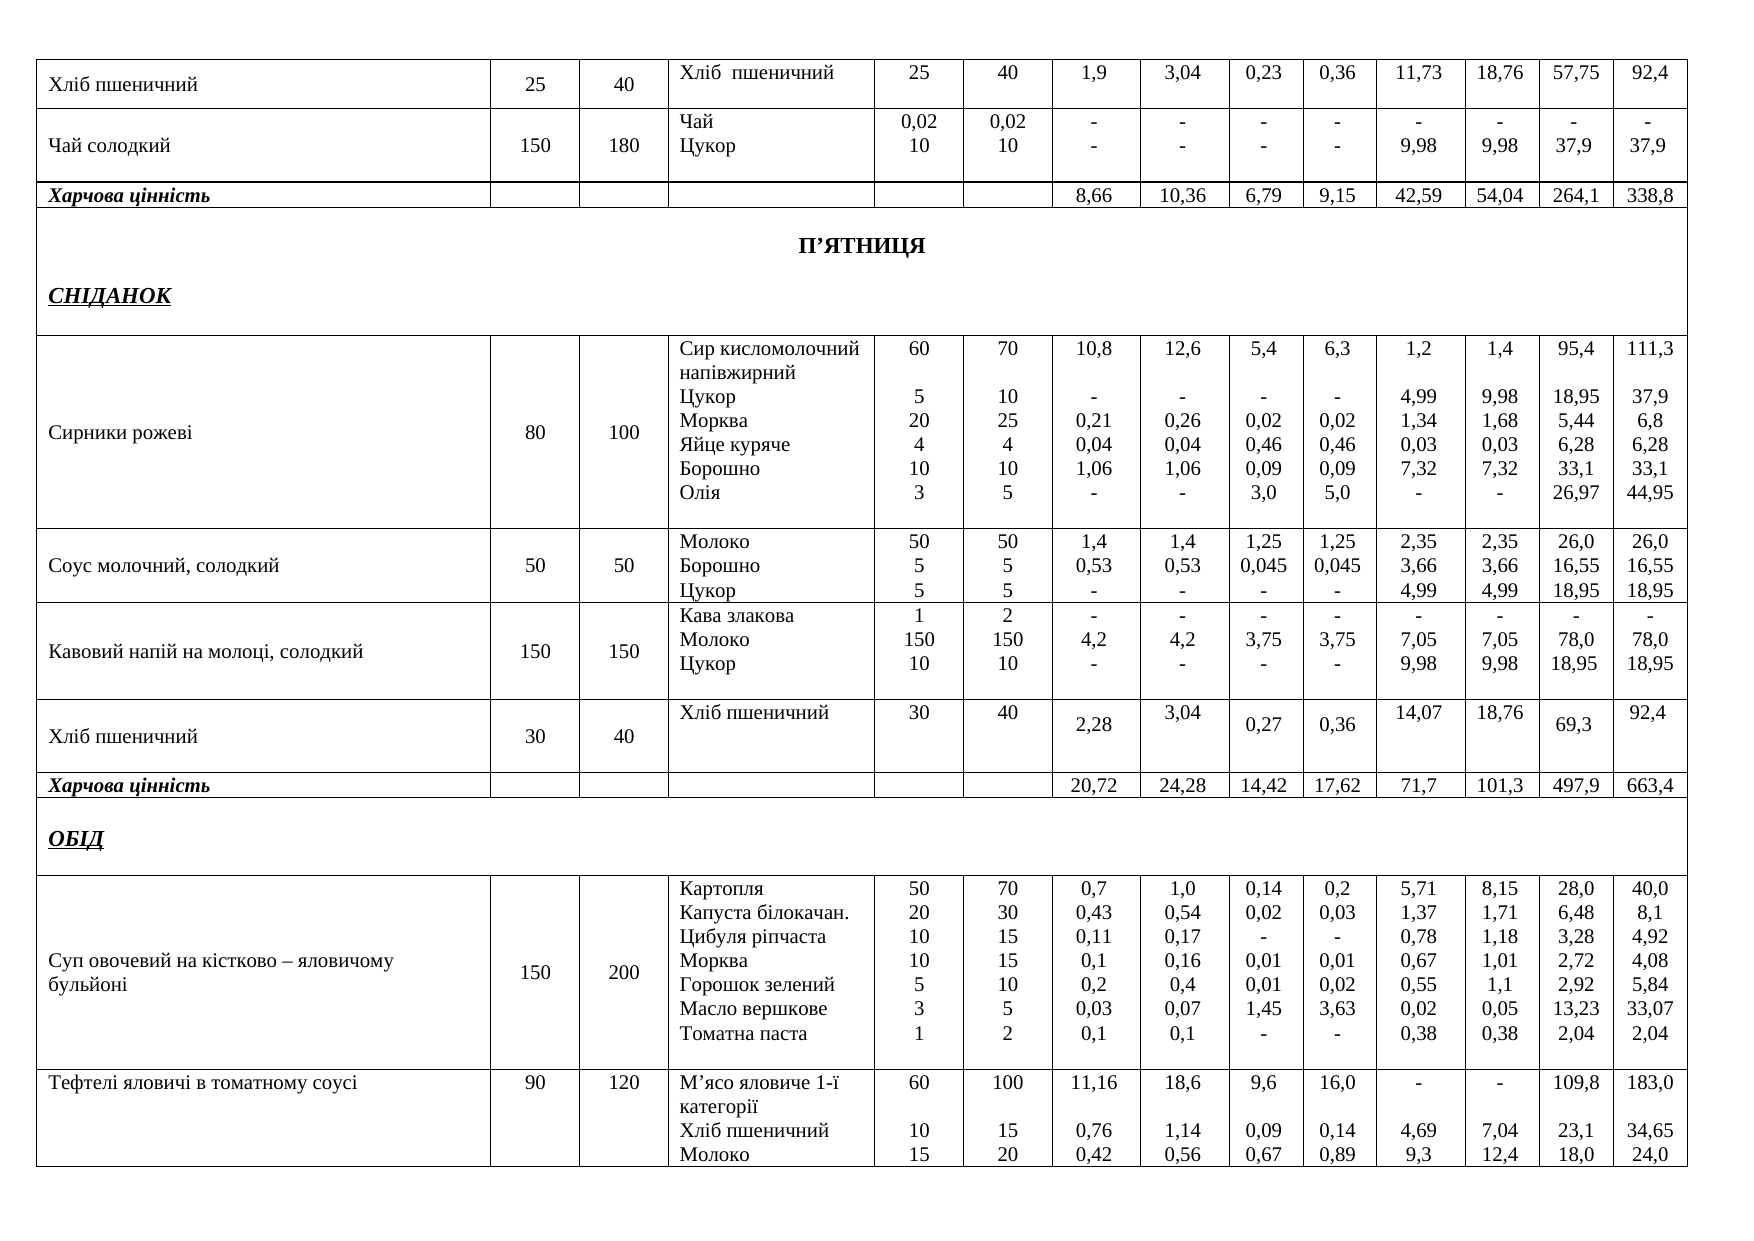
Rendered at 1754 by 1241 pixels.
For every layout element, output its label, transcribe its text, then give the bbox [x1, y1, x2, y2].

table_cell Сир кисломолочний напівжирний Цукор Морква Яйце куряче Борошно Олія [669, 336, 874, 528]
table_cell 2,35 3,66 4,99 [1466, 529, 1539, 602]
table_cell 40 [580, 700, 668, 772]
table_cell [1540, 1070, 1613, 1166]
table_cell - 4,2 - [1053, 603, 1140, 699]
table_cell 25 [491, 60, 579, 108]
table_cell 663,4 [1614, 773, 1687, 797]
table_cell 0,27 [1230, 700, 1303, 772]
table_cell 40 [964, 700, 1052, 772]
table_cell [491, 183, 579, 207]
table_cell 1,25 0,045 - [1304, 529, 1376, 602]
table_cell 0,14 0,02 - 0,01 0,01 1,45 - [1230, 876, 1303, 1068]
table_cell 2,35 3,66 4,99 [1377, 529, 1465, 602]
table_cell П’ЯТНИЦЯ СНІДАНОК [37, 208, 1687, 335]
table_cell Чай Цукор [669, 109, 874, 181]
table_cell 54,04 [1466, 183, 1539, 207]
table_cell 80 [491, 336, 579, 528]
table_cell 100 15 20 10 5 5 2 [964, 1070, 1052, 1166]
table_cell 101,3 [1466, 773, 1539, 797]
table_cell [964, 183, 1052, 207]
table_cell [580, 773, 668, 797]
table_cell [580, 183, 668, 207]
table_cell 8,15 1,71 1,18 1,01 1,1 0,05 0,38 [1466, 876, 1539, 1068]
table_cell 5,71 1,37 0,78 0,67 0,55 0,02 0,38 [1377, 876, 1465, 1068]
table_cell 0,23 [1230, 60, 1303, 108]
table_cell 0,36 [1304, 700, 1376, 772]
table_cell 90 [491, 1070, 579, 1166]
table_cell - 78,0 18,95 [1614, 603, 1687, 699]
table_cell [1377, 1070, 1465, 1166]
table_cell 5,4 - 0,02 0,46 0,09 3,0 [1230, 336, 1303, 528]
table_cell - 7,05 9,98 [1466, 603, 1539, 699]
table_cell - 78,0 18,95 [1540, 603, 1613, 699]
table_cell 11,73 [1377, 60, 1465, 108]
table_cell 14,42 [1230, 773, 1303, 797]
table_cell 40 [964, 60, 1052, 108]
table_cell 14,07 [1377, 700, 1465, 772]
table_cell 92,4 [1614, 60, 1687, 108]
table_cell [1466, 1070, 1539, 1166]
table_cell 60 5 20 4 10 3 [875, 336, 963, 528]
table_cell 1,4 9,98 1,68 0,03 7,32 - [1466, 336, 1539, 528]
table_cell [1141, 1070, 1229, 1166]
table_cell Молоко Борошно Цукор [669, 529, 874, 602]
table_cell Сирники рожеві [37, 336, 490, 528]
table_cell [1230, 1070, 1303, 1166]
table_cell 28,0 6,48 3,28 2,72 2,92 13,23 2,04 [1540, 876, 1613, 1068]
table_cell 3,04 [1141, 700, 1229, 772]
table_cell 42,59 [1377, 183, 1465, 207]
table_cell Чай солодкий [37, 109, 490, 181]
table_cell 20,72 [1053, 773, 1140, 797]
table_cell 120 [580, 1070, 668, 1166]
table_cell 150 [491, 876, 579, 1068]
table_cell 0,02 10 [964, 109, 1052, 181]
table_cell 6,79 [1230, 183, 1303, 207]
table_cell Суп овочевий на кістково – яловичому бульйоні [37, 876, 490, 1068]
table_cell [669, 183, 874, 207]
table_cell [669, 1070, 874, 1166]
table_cell Харчова цінність [37, 773, 490, 797]
table_cell 17,62 [1304, 773, 1376, 797]
table_cell 69,3 [1540, 700, 1613, 772]
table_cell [1304, 1070, 1376, 1166]
table_cell 9,15 [1304, 183, 1376, 207]
table_cell 0,36 [1304, 60, 1376, 108]
table_cell 50 [491, 529, 579, 602]
table_cell 60 10 15 5 3 3 1 [875, 1070, 963, 1166]
table_cell 111,3 37,9 6,8 6,28 33,1 44,95 [1614, 336, 1687, 528]
table_cell - 37,9 [1540, 109, 1613, 181]
table_cell 3,04 [1141, 60, 1229, 108]
table_cell 150 [491, 109, 579, 181]
table_cell Картопля Капуста білокачан. Цибуля ріпчаста Морква Горошок зелений Масло вершкове Томатна паста [669, 876, 874, 1068]
table_cell - 4,2 - [1141, 603, 1229, 699]
table_cell 71,7 [1377, 773, 1465, 797]
table_cell 26,0 16,55 18,95 [1614, 529, 1687, 602]
table_cell 18,76 [1466, 700, 1539, 772]
table_cell Соус молочний, солодкий [37, 529, 490, 602]
table_cell 497,9 [1540, 773, 1613, 797]
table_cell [1614, 1070, 1687, 1166]
table_cell [669, 773, 874, 797]
table_cell 338,8 [1614, 183, 1687, 207]
table_cell [964, 773, 1052, 797]
table_cell 200 [580, 876, 668, 1068]
table_cell 10,36 [1141, 183, 1229, 207]
table_cell 150 [580, 603, 668, 699]
table_cell Кавовий напій на молоці, солодкий [37, 603, 490, 699]
table_cell - 9,98 [1377, 109, 1465, 181]
table_cell 18,76 [1466, 60, 1539, 108]
table_cell [875, 773, 963, 797]
table_cell - 3,75 - [1304, 603, 1376, 699]
table_cell 30 [491, 700, 579, 772]
table_cell 1,0 0,54 0,17 0,16 0,4 0,07 0,1 [1141, 876, 1229, 1068]
table_cell 8,66 [1053, 183, 1140, 207]
table_cell 180 [580, 109, 668, 181]
table_cell 40,0 8,1 4,92 4,08 5,84 33,07 2,04 [1614, 876, 1687, 1068]
table_cell 95,4 18,95 5,44 6,28 33,1 26,97 [1540, 336, 1613, 528]
table_cell 57,75 [1540, 60, 1613, 108]
table_cell 10,8 - 0,21 0,04 1,06 - [1053, 336, 1140, 528]
table_cell 100 [580, 336, 668, 528]
table_cell 50 [580, 529, 668, 602]
table_cell - 7,05 9,98 [1377, 603, 1465, 699]
table_cell 50 5 5 [875, 529, 963, 602]
table_cell Хліб пшеничний [669, 700, 874, 772]
table_cell 6,3 - 0,02 0,46 0,09 5,0 [1304, 336, 1376, 528]
table_cell Хліб пшеничний [37, 60, 490, 108]
table_cell 50 5 5 [964, 529, 1052, 602]
table_cell - - [1141, 109, 1229, 181]
table_cell Хліб пшеничний [37, 700, 490, 772]
table_cell 0,02 10 [875, 109, 963, 181]
table_cell 2 150 10 [964, 603, 1052, 699]
table_cell 50 20 10 10 5 3 1 [875, 876, 963, 1068]
table_cell - 37,9 [1614, 109, 1687, 181]
table_cell 70 30 15 15 10 5 2 [964, 876, 1052, 1068]
table_cell 12,6 - 0,26 0,04 1,06 - [1141, 336, 1229, 528]
table_cell 40 [580, 60, 668, 108]
table_cell 1,25 0,045 - [1230, 529, 1303, 602]
table_cell - - [1304, 109, 1376, 181]
table_cell - 3,75 - [1230, 603, 1303, 699]
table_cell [1053, 1070, 1140, 1166]
table_cell Харчова цінність [37, 183, 490, 207]
table_cell ОБІД [37, 798, 1687, 875]
table_cell 1,9 [1053, 60, 1140, 108]
table_cell 2,28 [1053, 700, 1140, 772]
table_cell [37, 1070, 490, 1166]
table_cell 150 [491, 603, 579, 699]
table_cell 30 [875, 700, 963, 772]
table_cell 70 10 25 4 10 5 [964, 336, 1052, 528]
table_cell - 9,98 [1466, 109, 1539, 181]
table_cell - - [1053, 109, 1140, 181]
table_cell 1,4 0,53 - [1053, 529, 1140, 602]
table_cell 0,2 0,03 - 0,01 0,02 3,63 - [1304, 876, 1376, 1068]
table_cell 1,2 4,99 1,34 0,03 7,32 - [1377, 336, 1465, 528]
table_cell 24,28 [1141, 773, 1229, 797]
table_cell 92,4 [1614, 700, 1687, 772]
table_cell Кава злакова Молоко Цукор [669, 603, 874, 699]
table_cell 0,7 0,43 0,11 0,1 0,2 0,03 0,1 [1053, 876, 1140, 1068]
table_cell Хліб пшеничний [669, 60, 874, 108]
table_cell 26,0 16,55 18,95 [1540, 529, 1613, 602]
table_cell 25 [875, 60, 963, 108]
table_cell 1 150 10 [875, 603, 963, 699]
table_cell - - [1230, 109, 1303, 181]
table_cell 264,1 [1540, 183, 1613, 207]
table_cell [875, 183, 963, 207]
table_cell 1,4 0,53 - [1141, 529, 1229, 602]
table_cell [491, 773, 579, 797]
